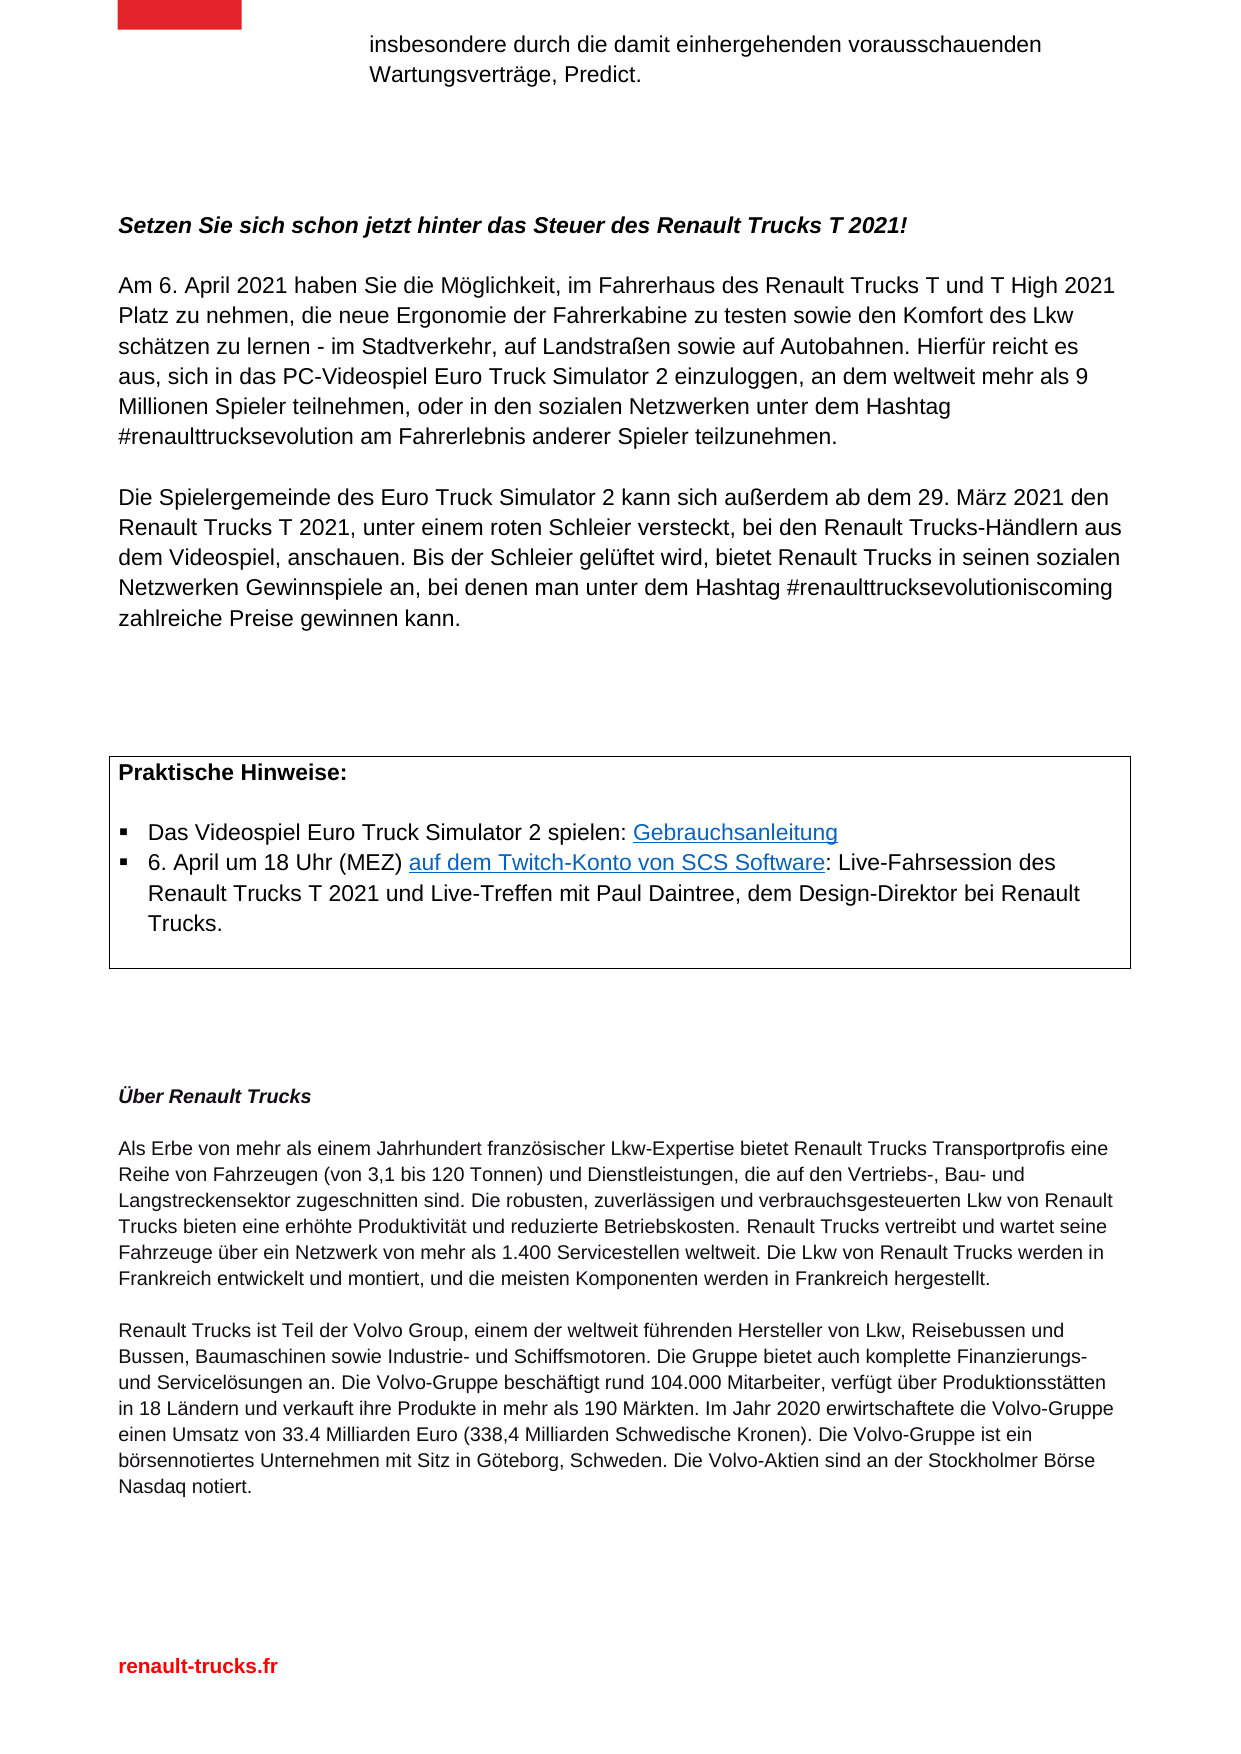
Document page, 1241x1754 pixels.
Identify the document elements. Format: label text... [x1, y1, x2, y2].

text Als Erbe von mehr als einem Jahrhundert französischer Lkw-Expertise bietet Renault Trucks Transportprofis eine Reihe von Fahrzeugen (von 3,1 bis 120 Tonnen) und Dienstleistungen, die auf den Vertriebs-, Bau- und Langstreckensektor zugeschnitten sind. Die robusten, zuverlässigen und verbrauchsgesteuerten Lkw von Renault Trucks bieten eine erhöhte Produktivität und reduzierte Betriebskosten. Renault Trucks vertreibt und wartet seine Fahrzeuge über ein Netzwerk von mehr als 1.400 Servicestellen weltweit. Die Lkw von Renault Trucks werden in Frankreich entwickelt und montiert, und die meisten Komponenten werden in Frankreich hergestellt. [118, 1137, 1122, 1289]
list Das Videospiel Euro Truck Simulator 2 spielen: Gebrauchsanleitung [110, 816, 1130, 845]
text Setzen Sie sich schon jetzt hinter das Steuer des Renault Trucks T 2021! [118, 212, 1122, 238]
text Über Renault Trucks [118, 1084, 1122, 1107]
text Praktische Hinweise: [110, 757, 1130, 785]
text Die Spielergemeinde des Euro Truck Simulator 2 kann sich außerdem ab dem 29. März 2021 den Renault Trucks T 2021, unter einem roten Schleier versteckt, bei den Renault Trucks-Händlern aus dem Videospiel, anschauen. Bis der Schleier gelüftet wird, bietet Renault Trucks in seinen sozialen Netzwerken Gewinnspiele an, bei denen man unter dem Hashtag #renaulttrucksevolutioniscoming zahlreiche Preise gewinnen kann. [118, 484, 1122, 631]
text Renault Trucks ist Teil der Volvo Group, einem der weltweit führenden Hersteller von Lkw, Reisebussen und Bussen, Baumaschinen sowie Industrie- und Schiffsmotoren. Die Gruppe bietet auch komplette Finanzierungs- und Servicelösungen an. Die Volvo-Gruppe beschäftigt rund 104.000 Mitarbeiter, verfügt über Produktionsstätten in 18 Ländern und verkauft ihre Produkte in mehr als 190 Märkten. Im Jahr 2020 erwirtschaftete die Volvo-Gruppe einen Umsatz von 33.4 Milliarden Euro (338,4 Milliarden Schwedische Kronen). Die Volvo-Gruppe ist ein börsennotiertes Unternehmen mit Sitz in Göteborg, Schweden. Die Volvo-Aktien sind an der Stockholmer Börse Nasdaq notiert. [118, 1319, 1122, 1498]
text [369, 31, 1122, 87]
list 6. April um 18 Uhr (MEZ) auf dem Twitch-Konto von SCS Software: Live-Fahrsession des Renault Trucks T 2021 und Live-Treffen mit Paul Daintree, dem Design-Direktor bei Renault Trucks. [110, 846, 1130, 936]
text Am 6. April 2021 haben Sie die Möglichkeit, im Fahrerhaus des Renault Trucks T und T High 2021 Platz zu nehmen, die neue Ergonomie der Fahrerkabine zu testen sowie den Komfort des Lkw schätzen zu lernen - im Stadtverkehr, auf Landstraßen sowie auf Autobahnen. Hierfür reicht es aus, sich in das PC-Videospiel Euro Truck Simulator 2 einzuloggen, an dem weltweit mehr als 9 Millionen Spieler teilnehmen, oder in den sozialen Netzwerken unter dem Hashtag #renaulttrucksevolution am Fahrerlebnis anderer Spieler teilzunehmen. [118, 272, 1122, 449]
